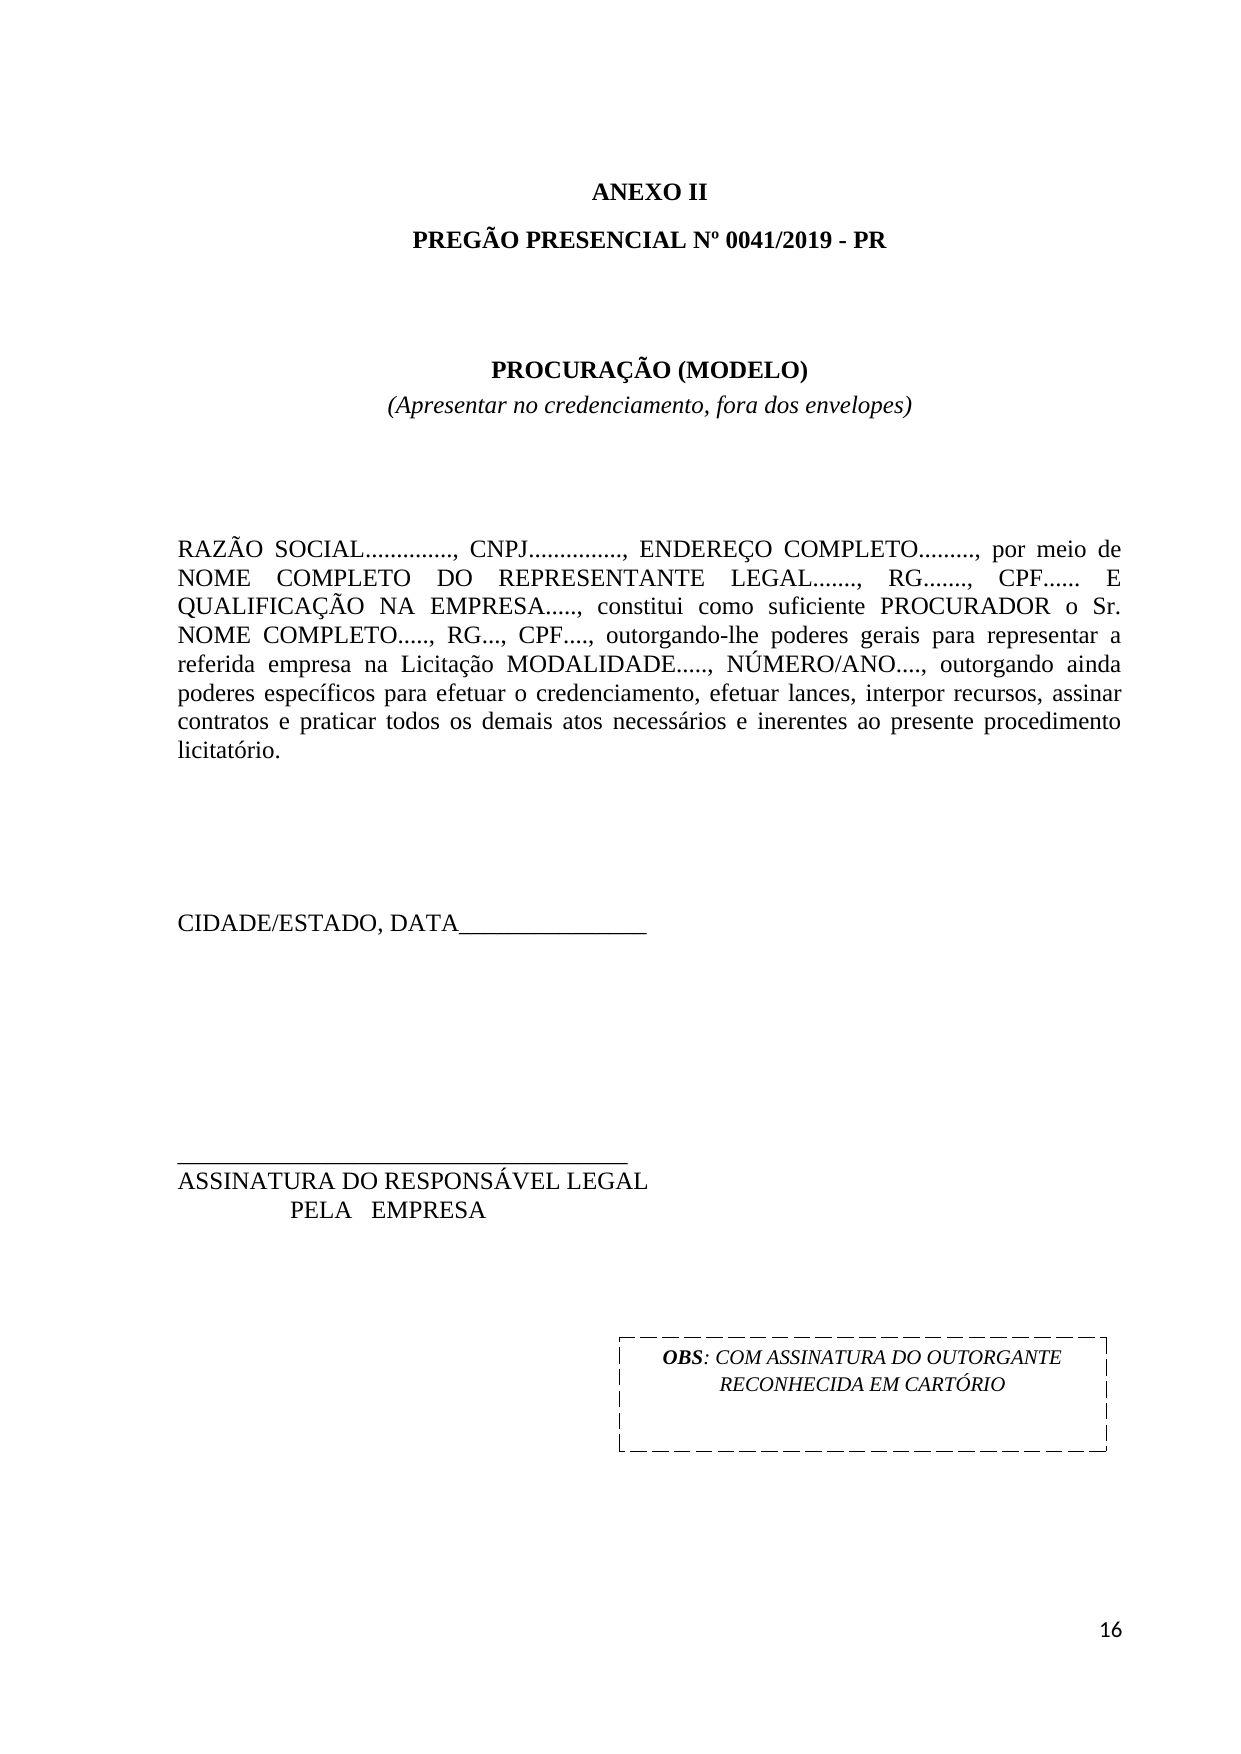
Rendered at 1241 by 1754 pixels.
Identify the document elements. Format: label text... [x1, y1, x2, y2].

text PELA EMPRESA [177, 1195, 1122, 1224]
text RAZÃO SOCIAL.............., CNPJ..............., ENDEREÇO COMPLETO........., por meio de NOME COMPLETO DO REPRESENTANTE LEGAL......., RG......., CPF...... E QUALIFICAÇÃO NA EMPRESA....., constitui como suficiente PROCURADOR o Sr. NOME COMPLETO....., RG..., CPF...., outorgando-lhe poderes gerais para representar a referida empresa na Licitação MODALIDADE....., NÚMERO/ANO...., outorgando ainda poderes específicos para efetuar o credenciamento, efetuar lances, interpor recursos, assinar contratos e praticar todos os demais atos necessários e inerentes ao presente procedimento licitatório. [177, 534, 1122, 764]
text ASSINATURA DO RESPONSÁVEL LEGAL [177, 1166, 1122, 1195]
text PREGÃO PRESENCIAL Nº 0041/2019 - PR [177, 225, 1122, 254]
text CIDADE/ESTADO, DATA_______________ [177, 908, 1122, 936]
text (Apresentar no credenciamento, fora dos envelopes) [177, 390, 1122, 419]
text PROCURAÇÃO (MODELO) [177, 355, 1122, 384]
text ____________________________________ [177, 1138, 1122, 1166]
text ANEXO II [177, 177, 1122, 206]
